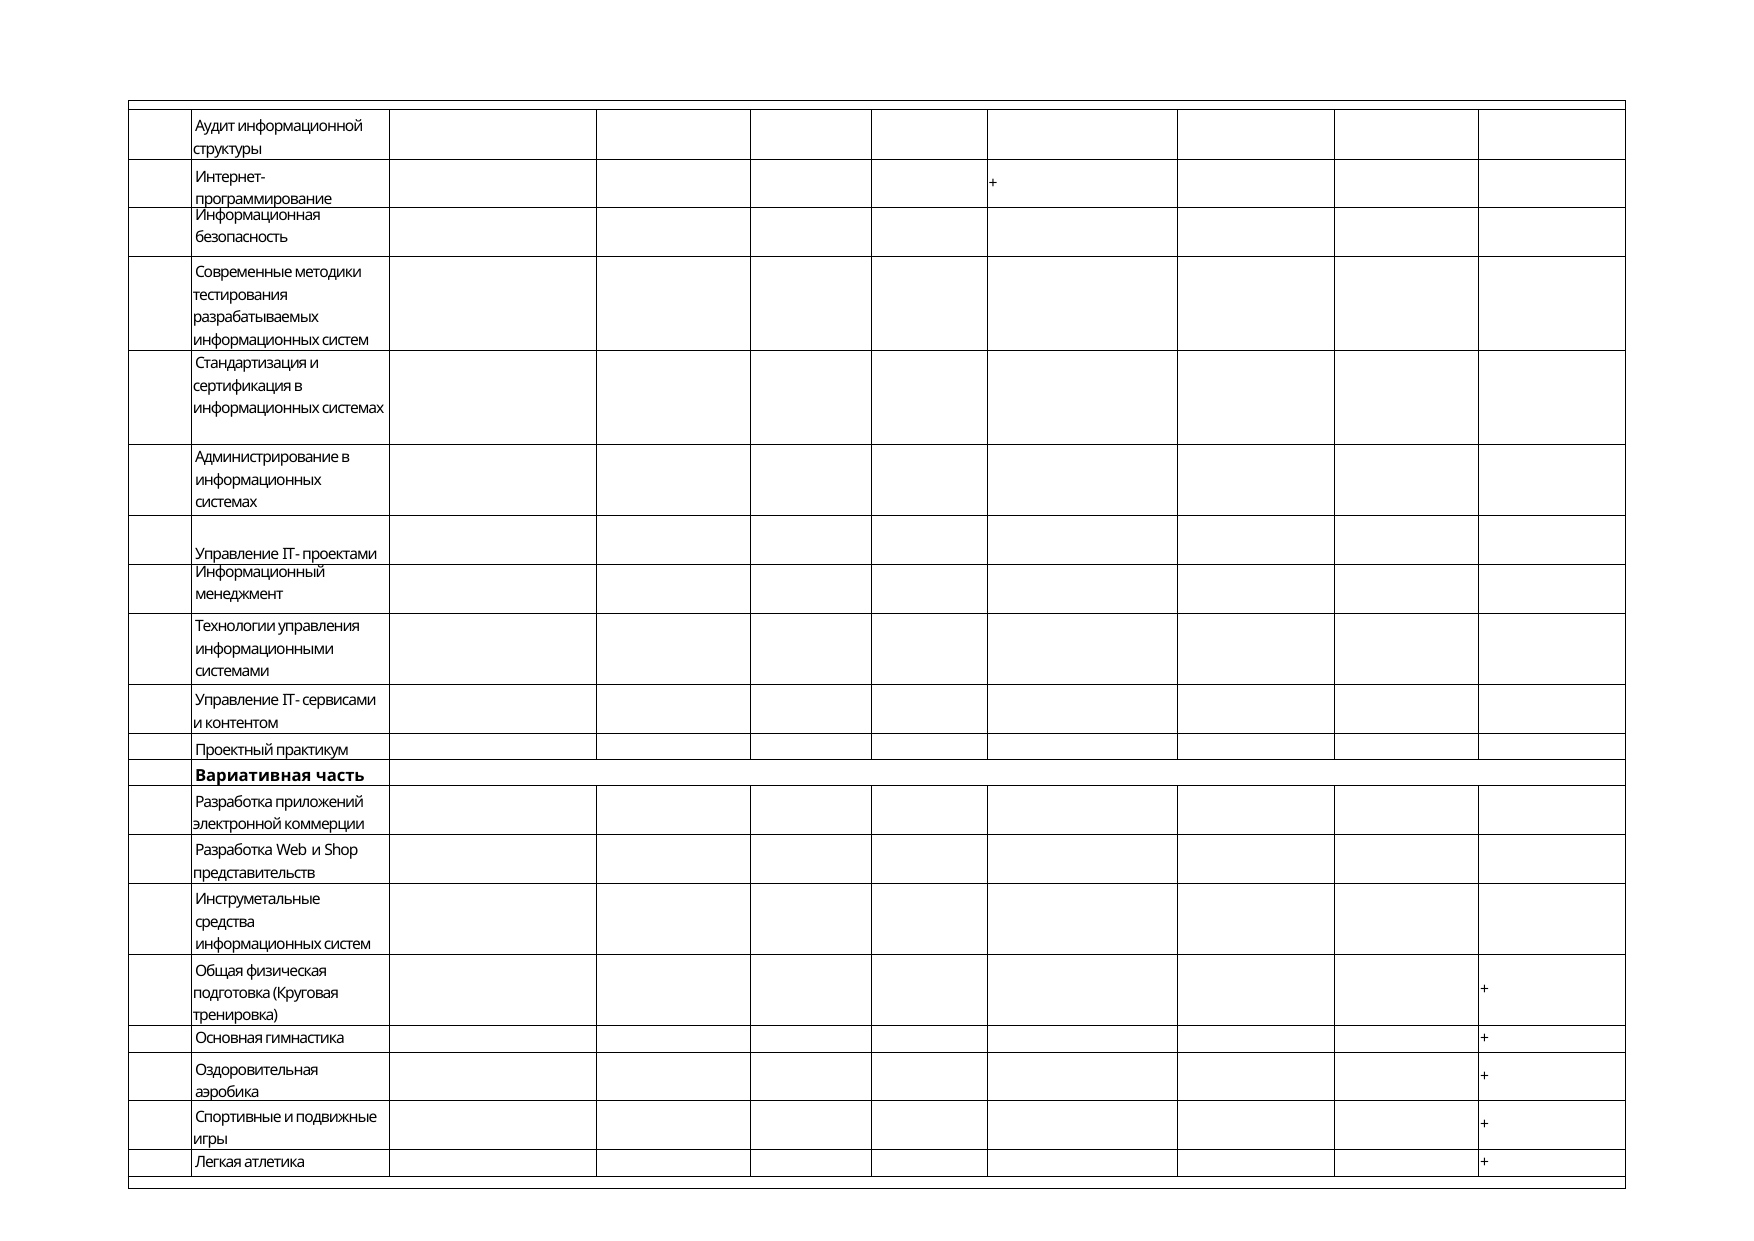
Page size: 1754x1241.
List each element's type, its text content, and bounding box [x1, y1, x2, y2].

table_cell [872, 614, 987, 684]
table_cell [1335, 685, 1478, 733]
table_cell [751, 257, 871, 350]
table_cell [597, 835, 750, 883]
table_cell [988, 208, 1177, 256]
table_cell Спортивные и подвижные игры [192, 1101, 389, 1149]
table_header [390, 110, 596, 159]
table_header [1178, 110, 1334, 159]
table_cell [1335, 1053, 1478, 1100]
table_cell Основная гимнастика [192, 1026, 389, 1052]
table_cell Технологии управления информационными системами [192, 614, 389, 684]
table_cell [872, 734, 987, 759]
table_cell [1335, 835, 1478, 883]
table_cell [129, 1101, 191, 1149]
table_cell [872, 1101, 987, 1149]
table_cell [597, 685, 750, 733]
table_cell [872, 786, 987, 834]
table_cell [129, 1053, 191, 1100]
table_cell [751, 160, 871, 207]
table_cell [1479, 208, 1625, 256]
table_cell [390, 614, 596, 684]
table_cell [129, 760, 191, 785]
table_cell [390, 160, 596, 207]
table_header Аудит информационной структуры [192, 110, 389, 159]
table_header [1479, 110, 1625, 159]
table_header [1335, 110, 1478, 159]
table_cell [1335, 1026, 1478, 1052]
table_cell [390, 1053, 596, 1100]
table_cell [751, 685, 871, 733]
table_cell [751, 786, 871, 834]
table_cell [751, 1026, 871, 1052]
table_cell [1479, 835, 1625, 883]
table_cell Инструметальные средства информационных систем [192, 884, 389, 954]
table_cell [1335, 734, 1478, 759]
table_cell [129, 516, 191, 564]
table_cell + [1479, 1101, 1625, 1149]
table_cell [1335, 1101, 1478, 1149]
table_header [597, 110, 750, 159]
table_cell [1178, 565, 1334, 613]
table_cell [390, 760, 1625, 785]
table_cell [129, 955, 191, 1025]
table_cell [872, 1053, 987, 1100]
table_cell [1178, 208, 1334, 256]
table_cell [751, 734, 871, 759]
table_cell [988, 565, 1177, 613]
table_cell [390, 955, 596, 1025]
table_cell Интернет- программирование [192, 160, 389, 207]
table_cell [988, 955, 1177, 1025]
table_cell [1335, 445, 1478, 515]
table_cell [988, 351, 1177, 444]
table_cell Современные методики тестирования разрабатываемых информационных систем [192, 257, 389, 350]
table_cell Управление IT- проектами [192, 516, 389, 564]
table_cell [1479, 734, 1625, 759]
table_cell [1178, 786, 1334, 834]
table_cell [597, 208, 750, 256]
table_cell + [1479, 1150, 1625, 1176]
table_cell [390, 565, 596, 613]
table_cell [597, 257, 750, 350]
table_cell [390, 1150, 596, 1176]
table_cell [597, 351, 750, 444]
table_cell [1335, 516, 1478, 564]
table_cell [1178, 884, 1334, 954]
table_header [751, 110, 871, 159]
table_cell + [988, 160, 1177, 207]
table_cell [1178, 955, 1334, 1025]
table_cell [1335, 257, 1478, 350]
table_cell [1178, 685, 1334, 733]
table_cell [872, 835, 987, 883]
table_cell [1335, 955, 1478, 1025]
table_cell [390, 351, 596, 444]
table_cell [872, 351, 987, 444]
table_cell [988, 1026, 1177, 1052]
table_cell [988, 445, 1177, 515]
table_cell [751, 445, 871, 515]
table_cell [597, 565, 750, 613]
table_cell [988, 734, 1177, 759]
table_cell [129, 208, 191, 256]
table_cell [751, 884, 871, 954]
table_cell [129, 614, 191, 684]
table_cell [597, 516, 750, 564]
table_header [872, 110, 987, 159]
table_cell [129, 1026, 191, 1052]
table_cell [1335, 351, 1478, 444]
table_cell Разработка Web и Shop представительств [192, 835, 389, 883]
table_cell [597, 1150, 750, 1176]
table_cell [1178, 1150, 1334, 1176]
table_header [129, 110, 191, 159]
table_cell [129, 160, 191, 207]
table_cell [988, 835, 1177, 883]
table_cell [390, 208, 596, 256]
table_cell [988, 614, 1177, 684]
table_cell [390, 516, 596, 564]
table_cell [597, 955, 750, 1025]
table_cell [751, 565, 871, 613]
table_cell [988, 685, 1177, 733]
table_cell [1178, 516, 1334, 564]
table_cell [390, 1026, 596, 1052]
table_cell [390, 786, 596, 834]
table_cell Стандартизация и сертификация в информационных системах [192, 351, 389, 444]
table_cell [129, 565, 191, 613]
table_cell [129, 351, 191, 444]
table_cell [129, 835, 191, 883]
table_cell Легкая атлетика [192, 1150, 389, 1176]
table_cell [129, 1150, 191, 1176]
table_cell [597, 614, 750, 684]
table_cell [390, 257, 596, 350]
table_cell [597, 1101, 750, 1149]
table_cell [390, 445, 596, 515]
table_cell [129, 884, 191, 954]
table_cell [988, 1101, 1177, 1149]
table_cell [751, 614, 871, 684]
table_cell [129, 445, 191, 515]
table_cell [1479, 516, 1625, 564]
table_cell [872, 565, 987, 613]
table_cell [751, 1101, 871, 1149]
table_cell Управление IT- сервисами и контентом [192, 685, 389, 733]
table_cell [1178, 835, 1334, 883]
table_cell [988, 1150, 1177, 1176]
table_cell [1479, 445, 1625, 515]
table_cell + [1479, 1026, 1625, 1052]
table_cell [751, 1150, 871, 1176]
table_cell [988, 516, 1177, 564]
table_cell [872, 955, 987, 1025]
table_cell [872, 208, 987, 256]
table_cell [1479, 351, 1625, 444]
table_cell [597, 1026, 750, 1052]
table_cell [129, 786, 191, 834]
table_cell Информационная безопасность [192, 208, 389, 256]
table_cell [390, 884, 596, 954]
table_cell Вариативная часть [192, 760, 389, 785]
table_cell [129, 734, 191, 759]
table_cell [988, 1053, 1177, 1100]
table_cell [597, 445, 750, 515]
table_header [988, 110, 1177, 159]
table_cell [988, 257, 1177, 350]
table_cell [751, 208, 871, 256]
table_cell [1479, 685, 1625, 733]
table_cell Информационный менеджмент [192, 565, 389, 613]
table_cell [1335, 884, 1478, 954]
table_cell [1335, 565, 1478, 613]
table_cell [1178, 614, 1334, 684]
table_cell Разработка приложений электронной коммерции [192, 786, 389, 834]
table_cell [1178, 734, 1334, 759]
table_cell [1335, 786, 1478, 834]
table_cell [988, 786, 1177, 834]
table_cell [597, 734, 750, 759]
table_cell [1479, 786, 1625, 834]
table_cell Общая физическая подготовка (Круговая тренировка) [192, 955, 389, 1025]
table_cell [1479, 565, 1625, 613]
table_cell [1178, 1101, 1334, 1149]
table_cell [1178, 445, 1334, 515]
table_cell [988, 884, 1177, 954]
table_cell Оздоровительная аэробика [192, 1053, 389, 1100]
table_cell [129, 685, 191, 733]
table_cell [1335, 208, 1478, 256]
table_cell [390, 1101, 596, 1149]
table_cell [1335, 1150, 1478, 1176]
table_cell [872, 516, 987, 564]
table_cell [751, 1053, 871, 1100]
table_cell [1178, 257, 1334, 350]
table_cell Администрирование в информационных системах [192, 445, 389, 515]
table_cell [751, 835, 871, 883]
table_cell [872, 257, 987, 350]
table_cell [1178, 351, 1334, 444]
table_cell [597, 786, 750, 834]
table_cell [1479, 257, 1625, 350]
table_cell [751, 351, 871, 444]
table_cell [597, 884, 750, 954]
table_cell [1479, 884, 1625, 954]
table_cell [597, 160, 750, 207]
table_cell [1178, 1026, 1334, 1052]
table_cell [751, 516, 871, 564]
table_cell [1178, 1053, 1334, 1100]
table_cell [1335, 614, 1478, 684]
table_cell [872, 445, 987, 515]
table_cell [872, 1150, 987, 1176]
table_cell [390, 685, 596, 733]
table_cell [872, 1026, 987, 1052]
table_cell + [1479, 1053, 1625, 1100]
table_cell [390, 835, 596, 883]
table_cell + [1479, 955, 1625, 1025]
table_cell [1335, 160, 1478, 207]
table_cell [751, 955, 871, 1025]
table_cell [872, 884, 987, 954]
table_cell [1479, 614, 1625, 684]
table_cell [390, 734, 596, 759]
table_cell [1178, 160, 1334, 207]
table_cell [872, 160, 987, 207]
table_cell Проектный практикум [192, 734, 389, 759]
table_cell [597, 1053, 750, 1100]
table_cell [872, 685, 987, 733]
table_cell [129, 257, 191, 350]
table_cell [1479, 160, 1625, 207]
